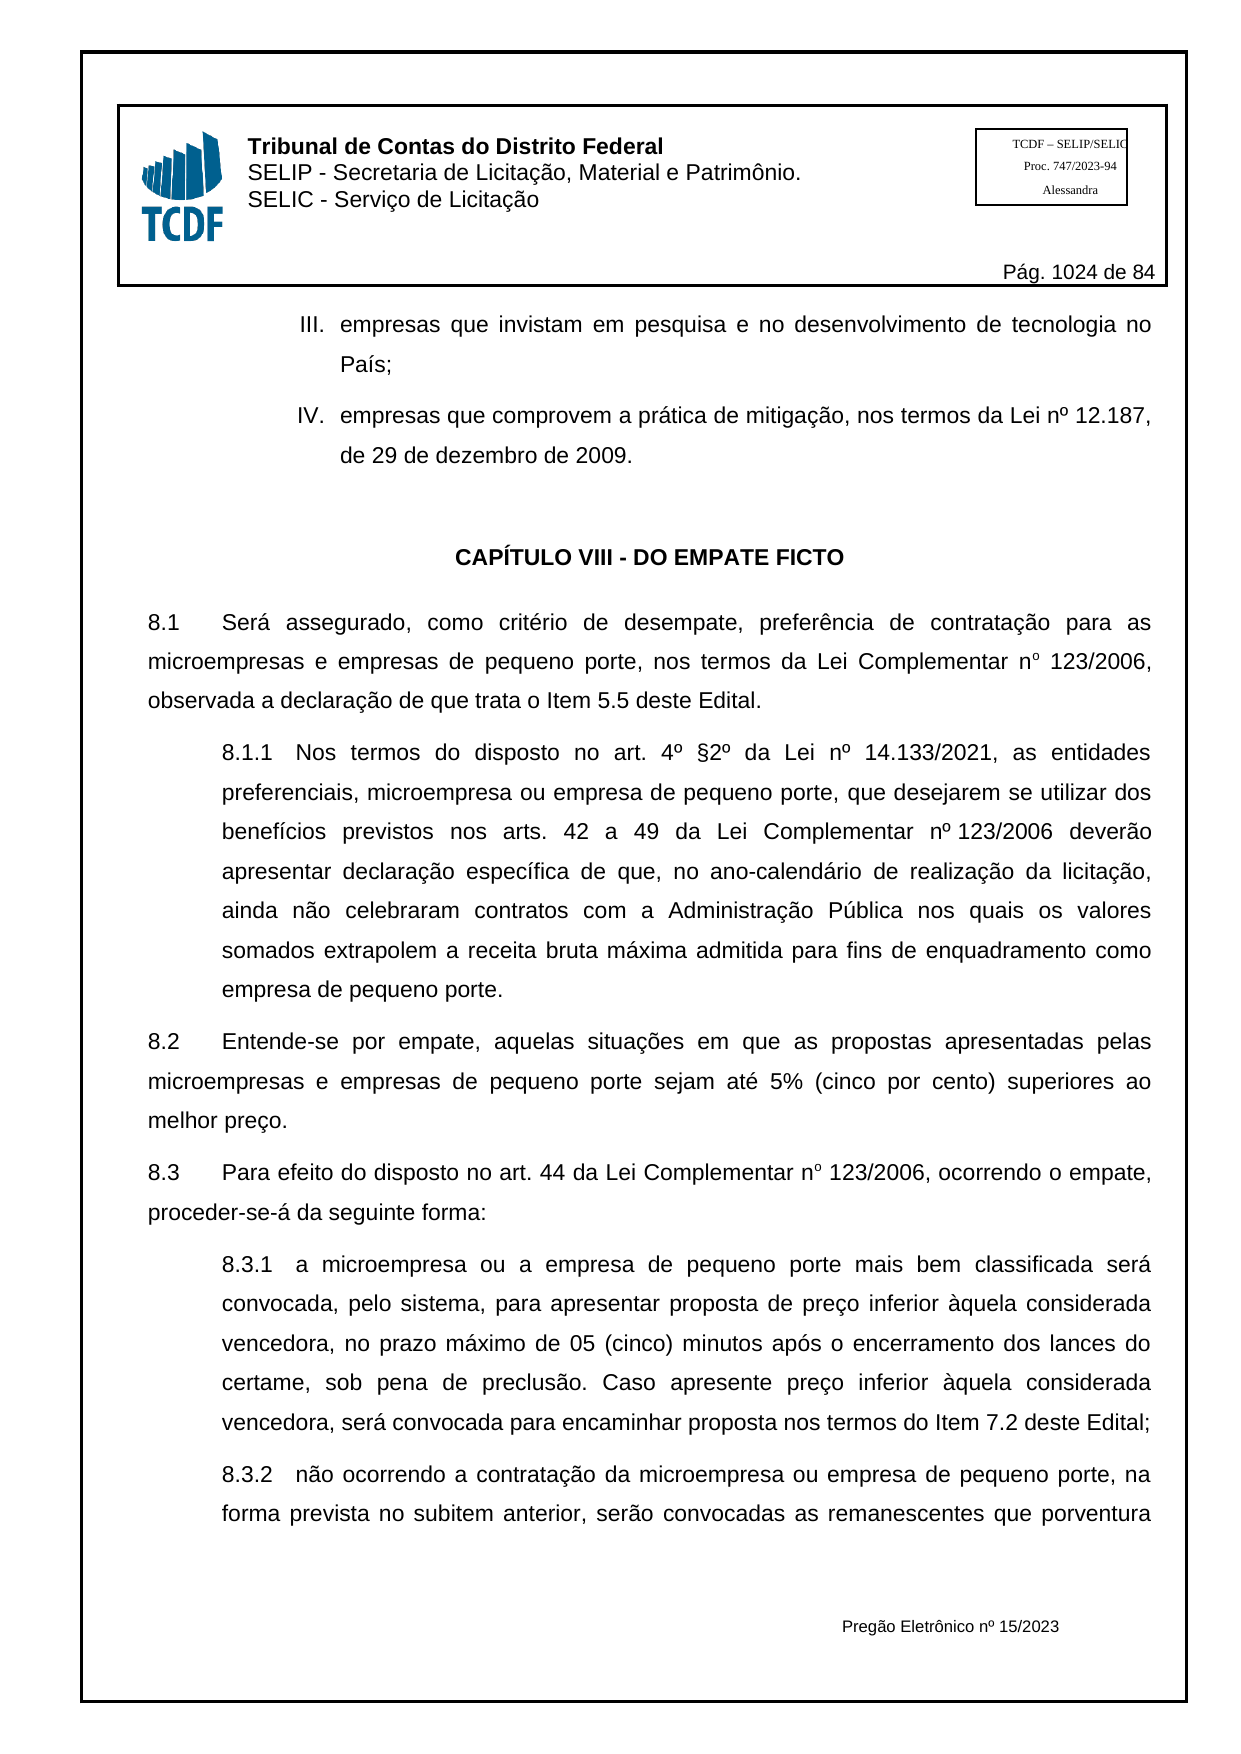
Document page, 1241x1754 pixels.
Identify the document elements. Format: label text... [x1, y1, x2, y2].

text Capítulo VIII - do empate ficto [148, 544, 1152, 570]
text 8.3 Para efeito do disposto no art. 44 da Lei Complementar no 123/2006, ocorrendo o empate, proceder-se-á da seguinte forma: [148, 1159, 1152, 1225]
picture [127, 129, 237, 244]
text 8.1 Será assegurado, como critério de desempate, preferência de contratação para as microempresas e empresas de pequeno porte, nos termos da Lei Complementar no 123/2006, observada a declaração de que trata o Item 5.5 deste Edital. [148, 608, 1152, 714]
text 8.3.1 a microempresa ou a empresa de pequeno porte mais bem classificada será convocada, pelo sistema, para apresentar proposta de preço inferior àquela considerada vencedora, no prazo máximo de 05 (cinco) minutos após o encerramento dos lances do certame, sob pena de preclusão. Caso apresente preço inferior àquela considerada vencedora, será convocada para encaminhar proposta nos termos do Item 7.2 deste Edital; [222, 1251, 1152, 1435]
list empresas que comprovem a prática de mitigação, nos termos da Lei nº 12.187, de 29 de dezembro de 2009. [325, 402, 1152, 468]
list empresas que invistam em pesquisa e no desenvolvimento de tecnologia no País; [325, 311, 1152, 377]
text 8.2 Entende-se por empate, aquelas situações em que as propostas apresentadas pelas microempresas e empresas de pequeno porte sejam até 5% (cinco por cento) superiores ao melhor preço. [148, 1028, 1152, 1133]
text 8.1.1 Nos termos do disposto no art. 4º §2º da Lei nº 14.133/2021, as entidades preferenciais, microempresa ou empresa de pequeno porte, que desejarem se utilizar dos benefícios previstos nos arts. 42 a 49 da Lei Complementar nº 123/2006 deverão apresentar declaração específica de que, no ano-calendário de realização da licitação, ainda não celebraram contratos com a Administração Pública nos quais os valores somados extrapolem a receita bruta máxima admitida para fins de enquadramento como empresa de pequeno porte. [222, 739, 1152, 1003]
